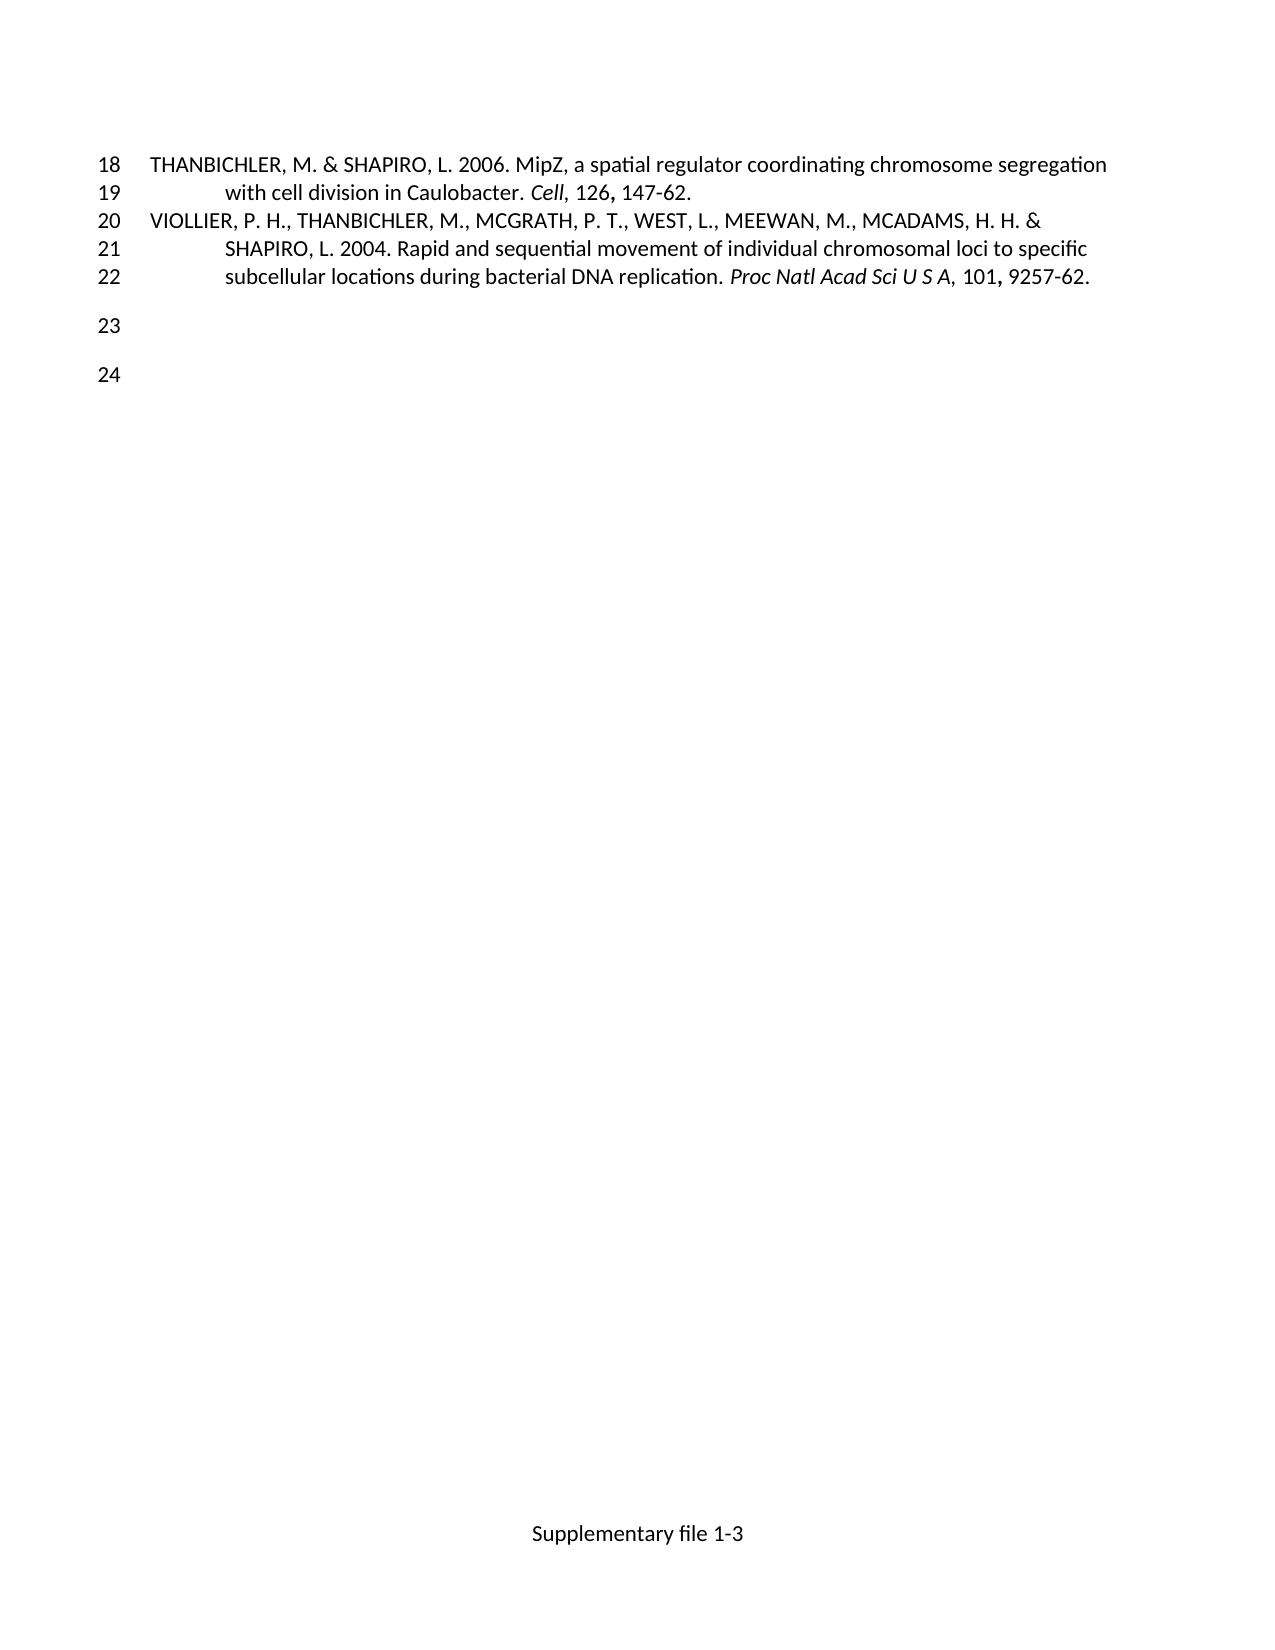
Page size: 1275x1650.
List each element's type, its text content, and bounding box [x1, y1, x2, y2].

text THANBICHLER, M. & SHAPIRO, L. 2006. MipZ, a spatial regulator coordinating chromosome segregation with cell division in Caulobacter. Cell, 126, 147-62. [150, 150, 1125, 206]
text VIOLLIER, P. H., THANBICHLER, M., MCGRATH, P. T., WEST, L., MEEWAN, M., MCADAMS, H. H. & SHAPIRO, L. 2004. Rapid and sequential movement of individual chromosomal loci to specific subcellular locations during bacterial DNA replication. Proc Natl Acad Sci U S A, 101, 9257-62. [150, 206, 1125, 290]
